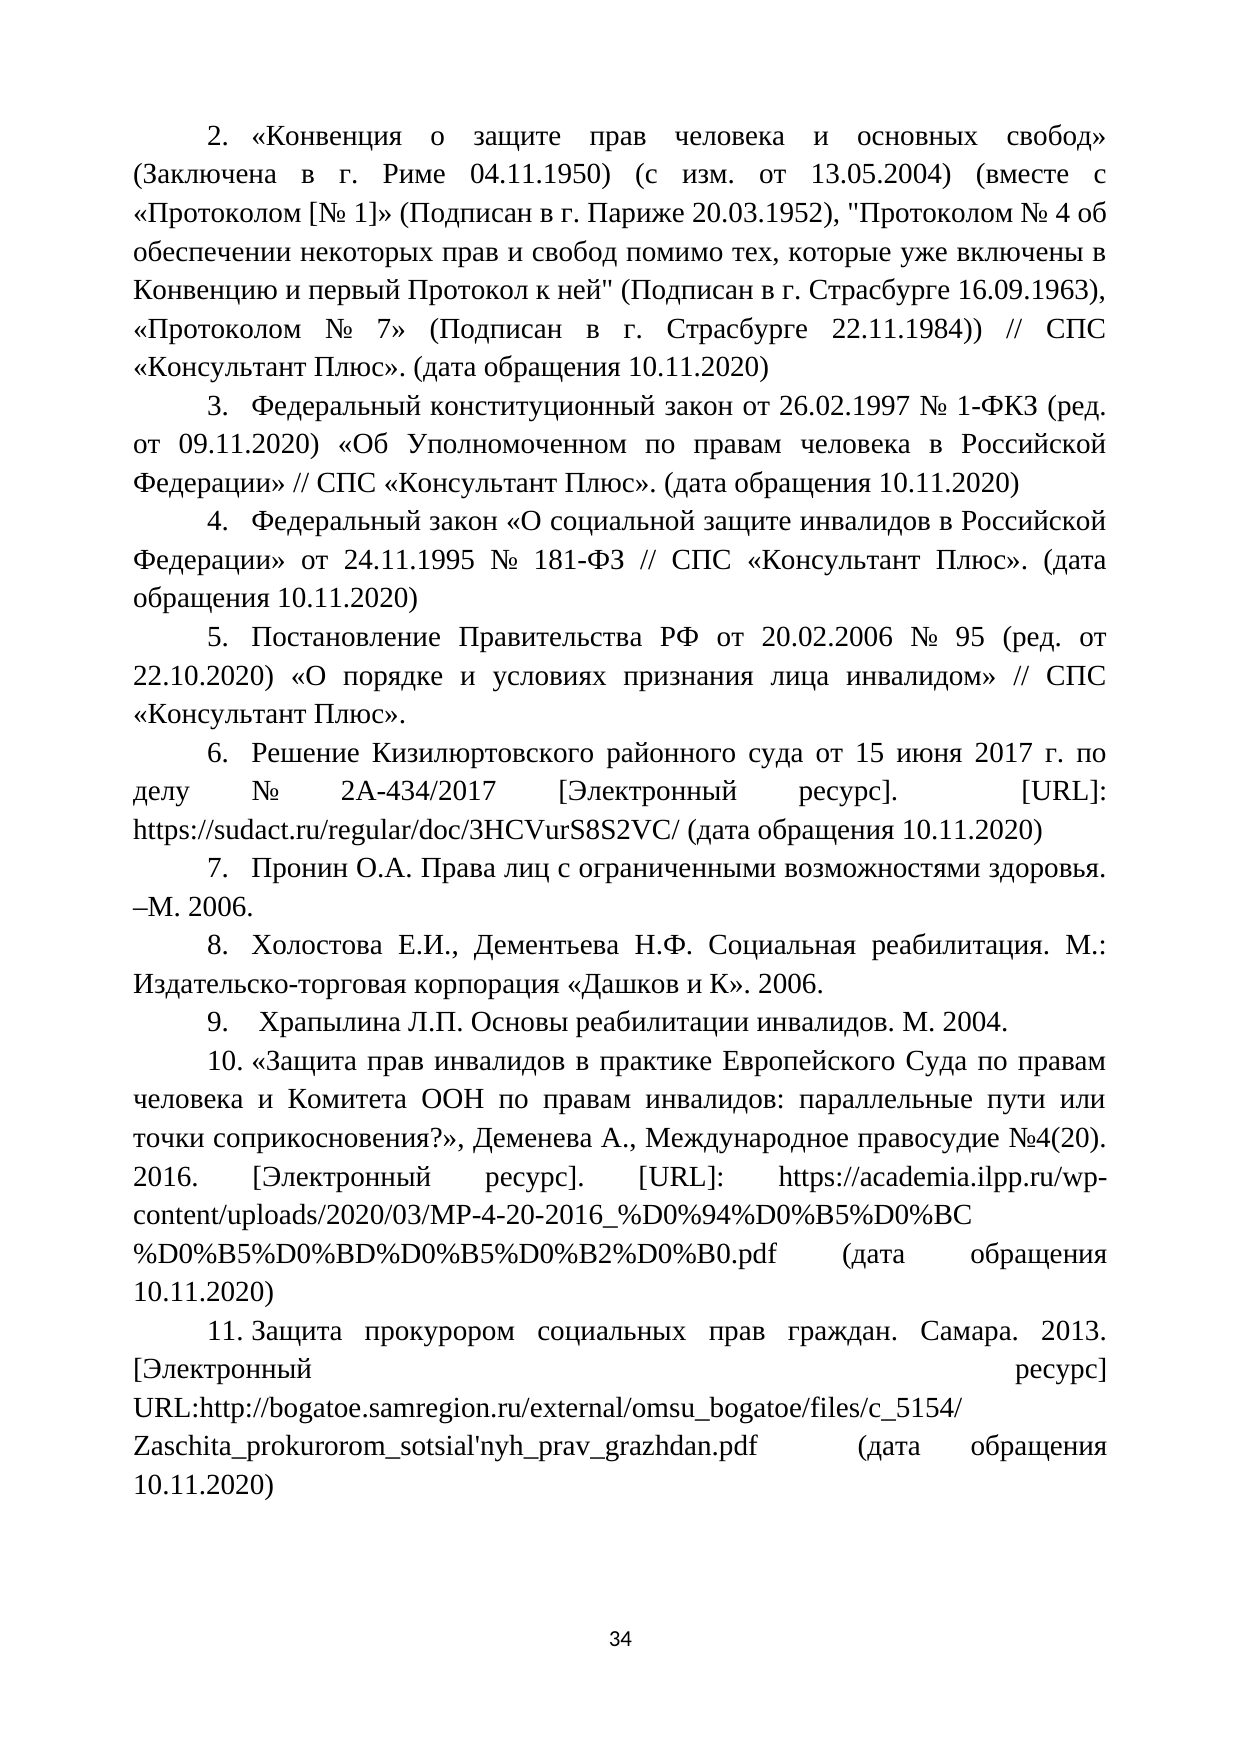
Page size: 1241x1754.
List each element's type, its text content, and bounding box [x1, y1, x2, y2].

list Федеральный конституционный закон от 26.02.1997 № 1-ФКЗ (ред. от 09.11.2020) «Об Уполномоченном по правам человека в Российской Федерации» // СПС «Консультант Плюс». (дата обращения 10.11.2020) [133, 388, 1107, 498]
list «Защита прав инвалидов в практике Европейского Суда по правам человека и Комитета ООН по правам инвалидов: параллельные пути или точки соприкосновения?», Деменева А., Международное правосудие №4(20). 2016. [Электронный ресурс]. [URL]: https://academia.ilpp.ru/wp-content/uploads/2020/03/MP-4-20-2016_%D0%94%D0%B5%D0%BC%D0%B5%D0%BD%D0%B5%D0%B2%D0%B0.pdf (дата обращения 10.11.2020) [133, 1043, 1107, 1308]
list Постановление Правительства РФ от 20.02.2006 № 95 (ред. от 22.10.2020) «О порядке и условиях признания лица инвалидом» // СПС «Консультант Плюс». [133, 619, 1107, 730]
list Пронин О.А. Права лиц с ограниченными возможностями здоровья. –М. 2006. [133, 850, 1107, 922]
list Защита прокурором социальных прав граждан. Самара. 2013. [Электронный ресурс] URL:http://bogatoe.samregion.ru/external/omsu_bogatoe/files/c_5154/Zaschita_prokurorom_sotsial'nyh_prav_grazhdan.pdf (дата обращения 10.11.2020) [133, 1313, 1107, 1501]
list Федеральный закон «О социальной защите инвалидов в Российской Федерации» от 24.11.1995 № 181-ФЗ // СПС «Консультант Плюс». (дата обращения 10.11.2020) [133, 503, 1107, 614]
list Храпылина Л.П. Основы реабилитации инвалидов. М. 2004. [133, 1004, 1107, 1038]
list Решение Кизилюртовского районного суда от 15 июня 2017 г. по делу № 2А-434/2017 [Электронный ресурс]. [URL]: https://sudact.ru/regular/doc/3HCVurS8S2VC/ (дата обращения 10.11.2020) [133, 735, 1107, 845]
list «Конвенция о защите прав человека и основных свобод» (Заключена в г. Риме 04.11.1950) (с изм. от 13.05.2004) (вместе с «Протоколом [№ 1]» (Подписан в г. Париже 20.03.1952), "Протоколом № 4 об обеспечении некоторых прав и свобод помимо тех, которые уже включены в Конвенцию и первый Протокол к ней" (Подписан в г. Страсбурге 16.09.1963), «Протоколом № 7» (Подписан в г. Страсбурге 22.11.1984)) // СПС «Консультант Плюс». (дата обращения 10.11.2020) [133, 118, 1107, 383]
list Холостова Е.И., Дементьева Н.Ф. Социальная реабилитация. М.: Издательско-торговая корпорация «Дашков и К». 2006. [133, 927, 1107, 999]
